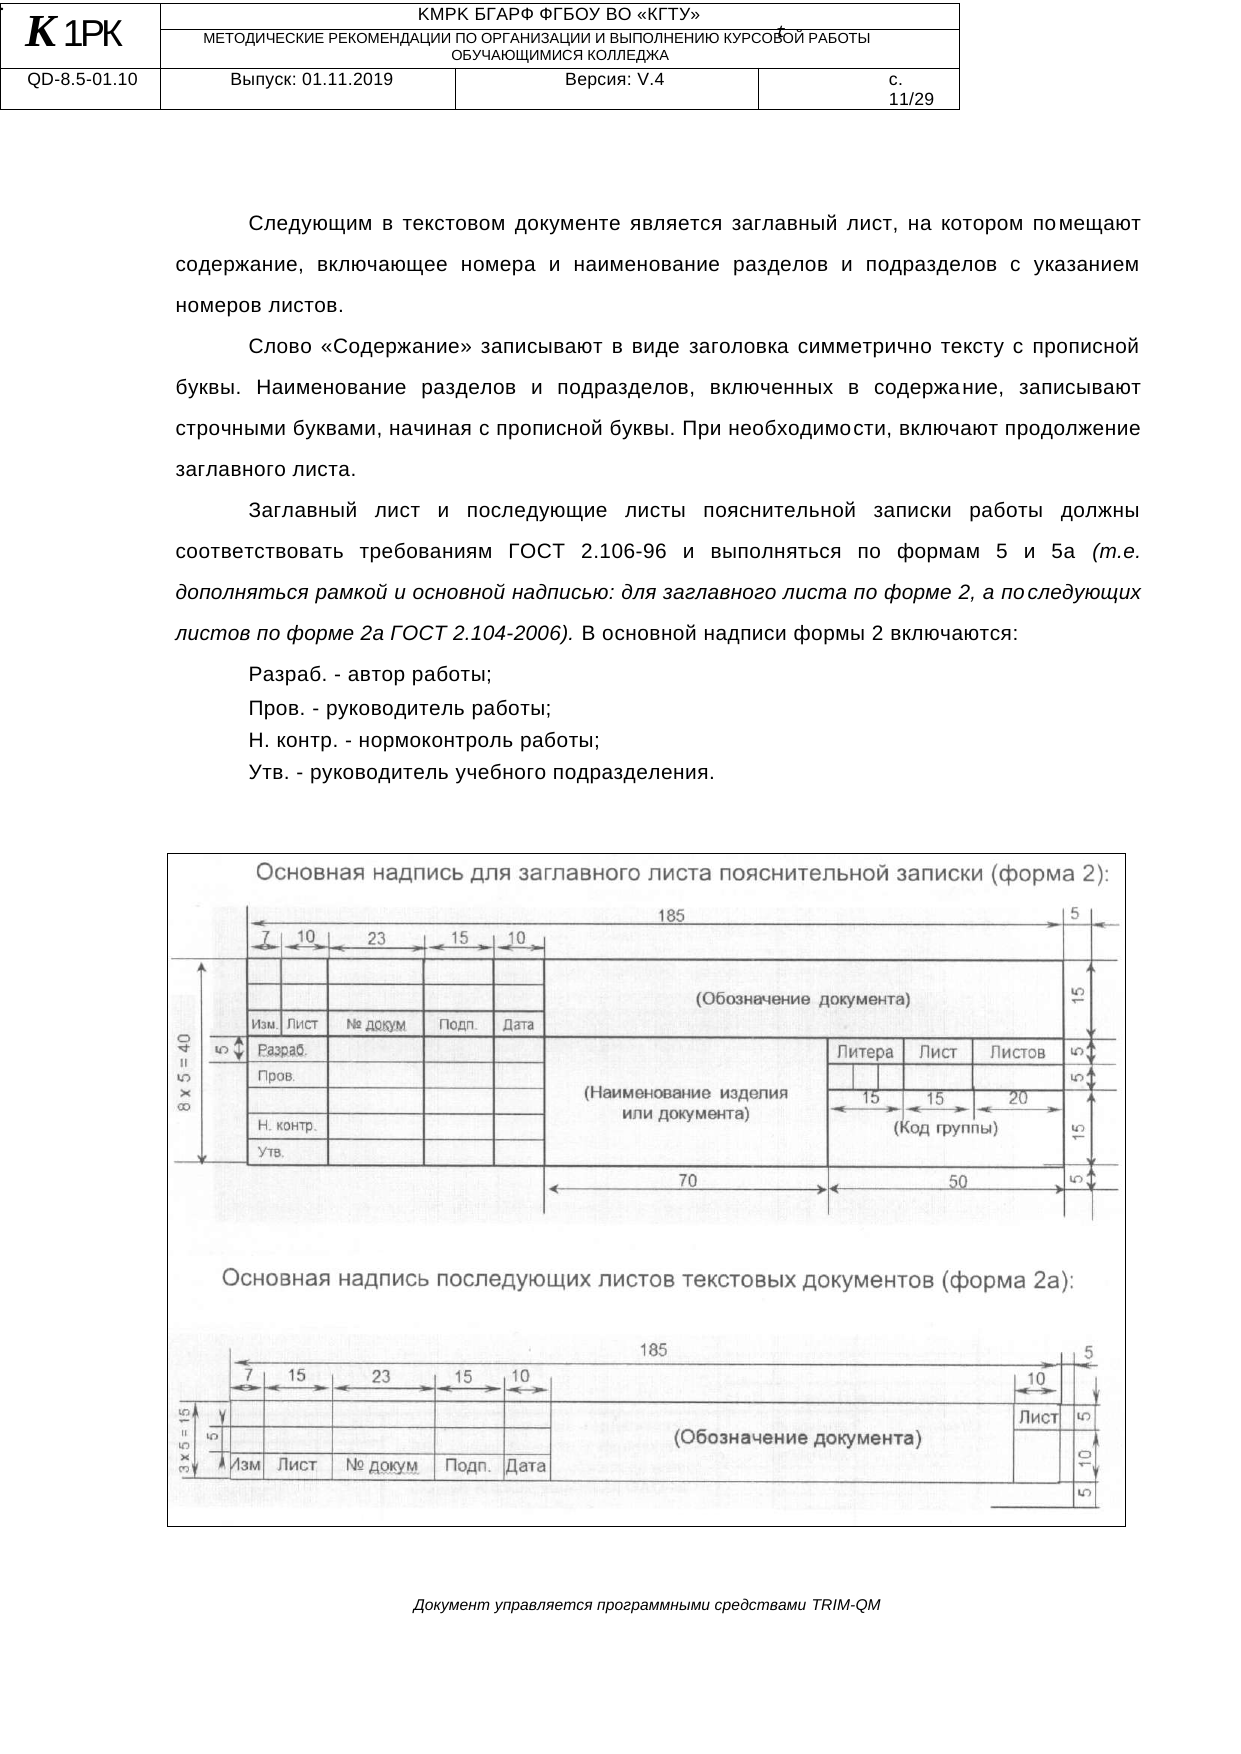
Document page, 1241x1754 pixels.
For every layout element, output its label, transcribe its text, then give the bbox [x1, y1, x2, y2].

table_header К 1РК [14, 4, 160, 67]
text Следующим в текстовом документе является заглавный лист, на котором помещают содержание, включающее номера и наименование разделов и подразделов с указанием номеров листов. [175, 197, 1141, 321]
table_header KMPK БГАРФ ФГБОУ ВО «КГТУ» [161, 4, 959, 29]
picture [168, 854, 1125, 1526]
table_cell Выпуск: 01.11.2019 [161, 69, 455, 109]
table_cell QD-8.5-01.10 [1, 69, 160, 109]
text Заглавный лист и последующие листы пояснительной записки работы должны соответствовать требованиям ГОСТ 2.106-96 и выполняться по формам 5 и 5а (т.е. дополняться рамкой и основной надписью: для заглавного листа по форме 2, а последующих листов по форме 2а ГОСТ 2.104-2006). В основной надписи формы 2 включаются: [175, 485, 1141, 649]
table_cell МЕТОДИЧЕСКИЕ РЕКОМЕНДАЦИИ ПО ОРГАНИЗАЦИИ И ВЫПОЛНЕНИЮ КУРСОВОЙ РАБОТЫ ОБУЧАЮЩИМИСЯ КОЛЛЕДЖА [161, 30, 959, 67]
table_cell с. 11/29 [759, 69, 959, 109]
text Слово «Содержание» записывают в виде заголовка симметрично тексту с прописной буквы. Наименование разделов и подразделов, включенных в содержание, записывают строчными буквами, начиная с прописной буквы. При необходимости, включают продолжение заглавного листа. [175, 321, 1141, 485]
text Утв. - руководитель учебного подразделения. [175, 754, 1145, 786]
text Н. контр. - нормоконтроль работы; [175, 722, 1145, 754]
table_header • [1, 4, 14, 67]
text Документ управляется программными средствами TRIM-QM [338, 1594, 955, 1614]
text Разраб. - автор работы; [175, 649, 1145, 690]
text Пров. - руководитель работы; [175, 690, 1145, 722]
table_cell Версия: V.4 [456, 69, 758, 109]
